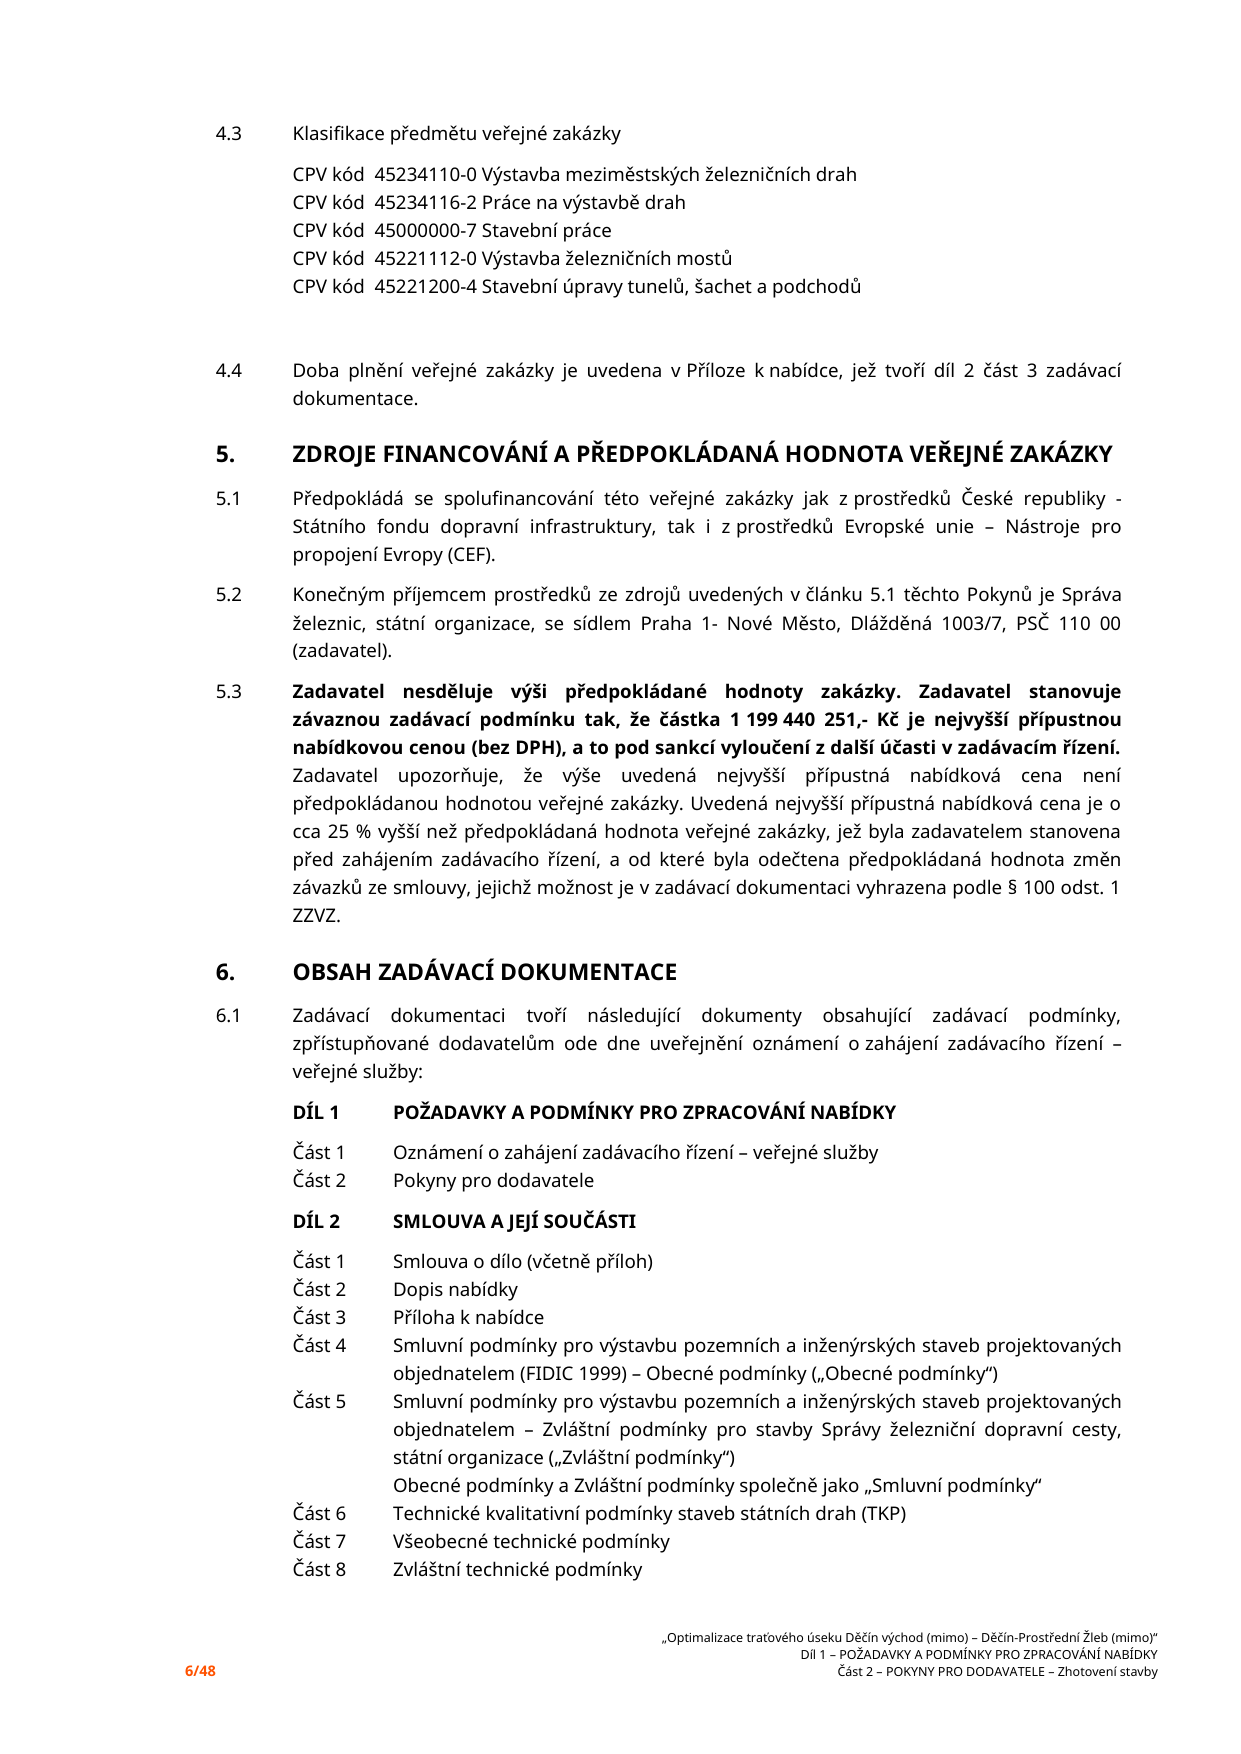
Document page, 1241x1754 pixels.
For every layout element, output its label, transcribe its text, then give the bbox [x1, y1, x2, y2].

text Část 8 Zvláštní technické podmínky [292, 1557, 1122, 1582]
text CPV kód 45234116-2 Práce na výstavbě drah [292, 189, 1122, 215]
text CPV kód 45221112-0 Výstavba železničních mostů [292, 245, 1122, 271]
text Zadavatel nesděluje výši předpokládané hodnoty zakázky. Zadavatel stanovuje závaznou zadávací podmínku tak, že částka 1 199 440 251,- Kč je nejvyšší přípustnou nabídkovou cenou (bez DPH), a to pod sankcí vyloučení z další účasti v zadávacím řízení. Zadavatel upozorňuje, že výše uvedená nejvyšší přípustná nabídková cena není předpokládanou hodnotou veřejné zakázky. Uvedená nejvyšší přípustná nabídková cena je o cca 25 % vyšší než předpokládaná hodnota veřejné zakázky, jež byla zadavatelem stanovena před zahájením zadávacího řízení, a od které byla odečtena předpokládaná hodnota změn závazků ze smlouvy, jejichž možnost je v zadávací dokumentaci vyhrazena podle § 100 odst. 1 ZZVZ. [216, 678, 1122, 928]
text Obecné podmínky a Zvláštní podmínky společně jako „Smluvní podmínky“ [292, 1473, 1122, 1498]
text OBSAH ZADÁVACÍ DOKUMENTACE [216, 956, 1122, 987]
text Doba plnění veřejné zakázky je uvedena v Příloze k nabídce, jež tvoří díl 2 část 3 zadávací dokumentace. [216, 357, 1122, 411]
text Část 2 Dopis nabídky [292, 1277, 1122, 1302]
text Část 4 Smluvní podmínky pro výstavbu pozemních a inženýrských staveb projektovaných objednatelem (FIDIC 1999) – Obecné podmínky („Obecné podmínky“) [292, 1333, 1122, 1386]
text Část 6 Technické kvalitativní podmínky staveb státních drah (TKP) [292, 1501, 1122, 1526]
text CPV kód 45234110-0 Výstavba meziměstských železničních drah [292, 161, 1122, 187]
text Část 5 Smluvní podmínky pro výstavbu pozemních a inženýrských staveb projektovaných objednatelem – Zvláštní podmínky pro stavby Správy železniční dopravní cesty, státní organizace („Zvláštní podmínky“) [292, 1389, 1122, 1470]
text Část 1 Smlouva o dílo (včetně příloh) [292, 1248, 1122, 1274]
text ZDROJE FINANCOVÁNÍ a PŘEDPOKLÁDANÁ HODNOTA VEŘEJNÉ ZAKÁZKY [216, 438, 1122, 469]
text Předpokládá se spolufinancování této veřejné zakázky jak z prostředků České republiky - Státního fondu dopravní infrastruktury, tak i z prostředků Evropské unie – Nástroje pro propojení Evropy (CEF). [216, 485, 1122, 567]
text Část 2 Pokyny pro dodavatele [292, 1167, 1122, 1193]
text Část 7 Všeobecné technické podmínky [292, 1529, 1122, 1554]
text CPV kód 45221200-4 Stavební úpravy tunelů, šachet a podchodů [292, 273, 1122, 299]
text Klasifikace předmětu veřejné zakázky [216, 121, 1122, 146]
text Část 3 Příloha k nabídce [292, 1304, 1122, 1330]
text DÍL 2 SMLOUVA A JEJÍ SOUČÁSTI [292, 1208, 1122, 1233]
text DÍL 1 POŽADAVKY A PODMÍNKY PRO ZPRACOVÁNÍ NABÍDKY [292, 1099, 1122, 1124]
text CPV kód 45000000-7 Stavební práce [292, 217, 1122, 243]
text Zadávací dokumentaci tvoří následující dokumenty obsahující zadávací podmínky, zpřístupňované dodavatelům ode dne uveřejnění oznámení o zahájení zadávacího řízení – veřejné služby: [216, 1002, 1122, 1084]
text Konečným příjemcem prostředků ze zdrojů uvedených v článku 5.1 těchto Pokynů je Správa železnic, státní organizace, se sídlem Praha 1- Nové Město, Dlážděná 1003/7, PSČ 110 00 (zadavatel). [216, 582, 1122, 663]
text Část 1 Oznámení o zahájení zadávacího řízení – veřejné služby [292, 1139, 1122, 1165]
